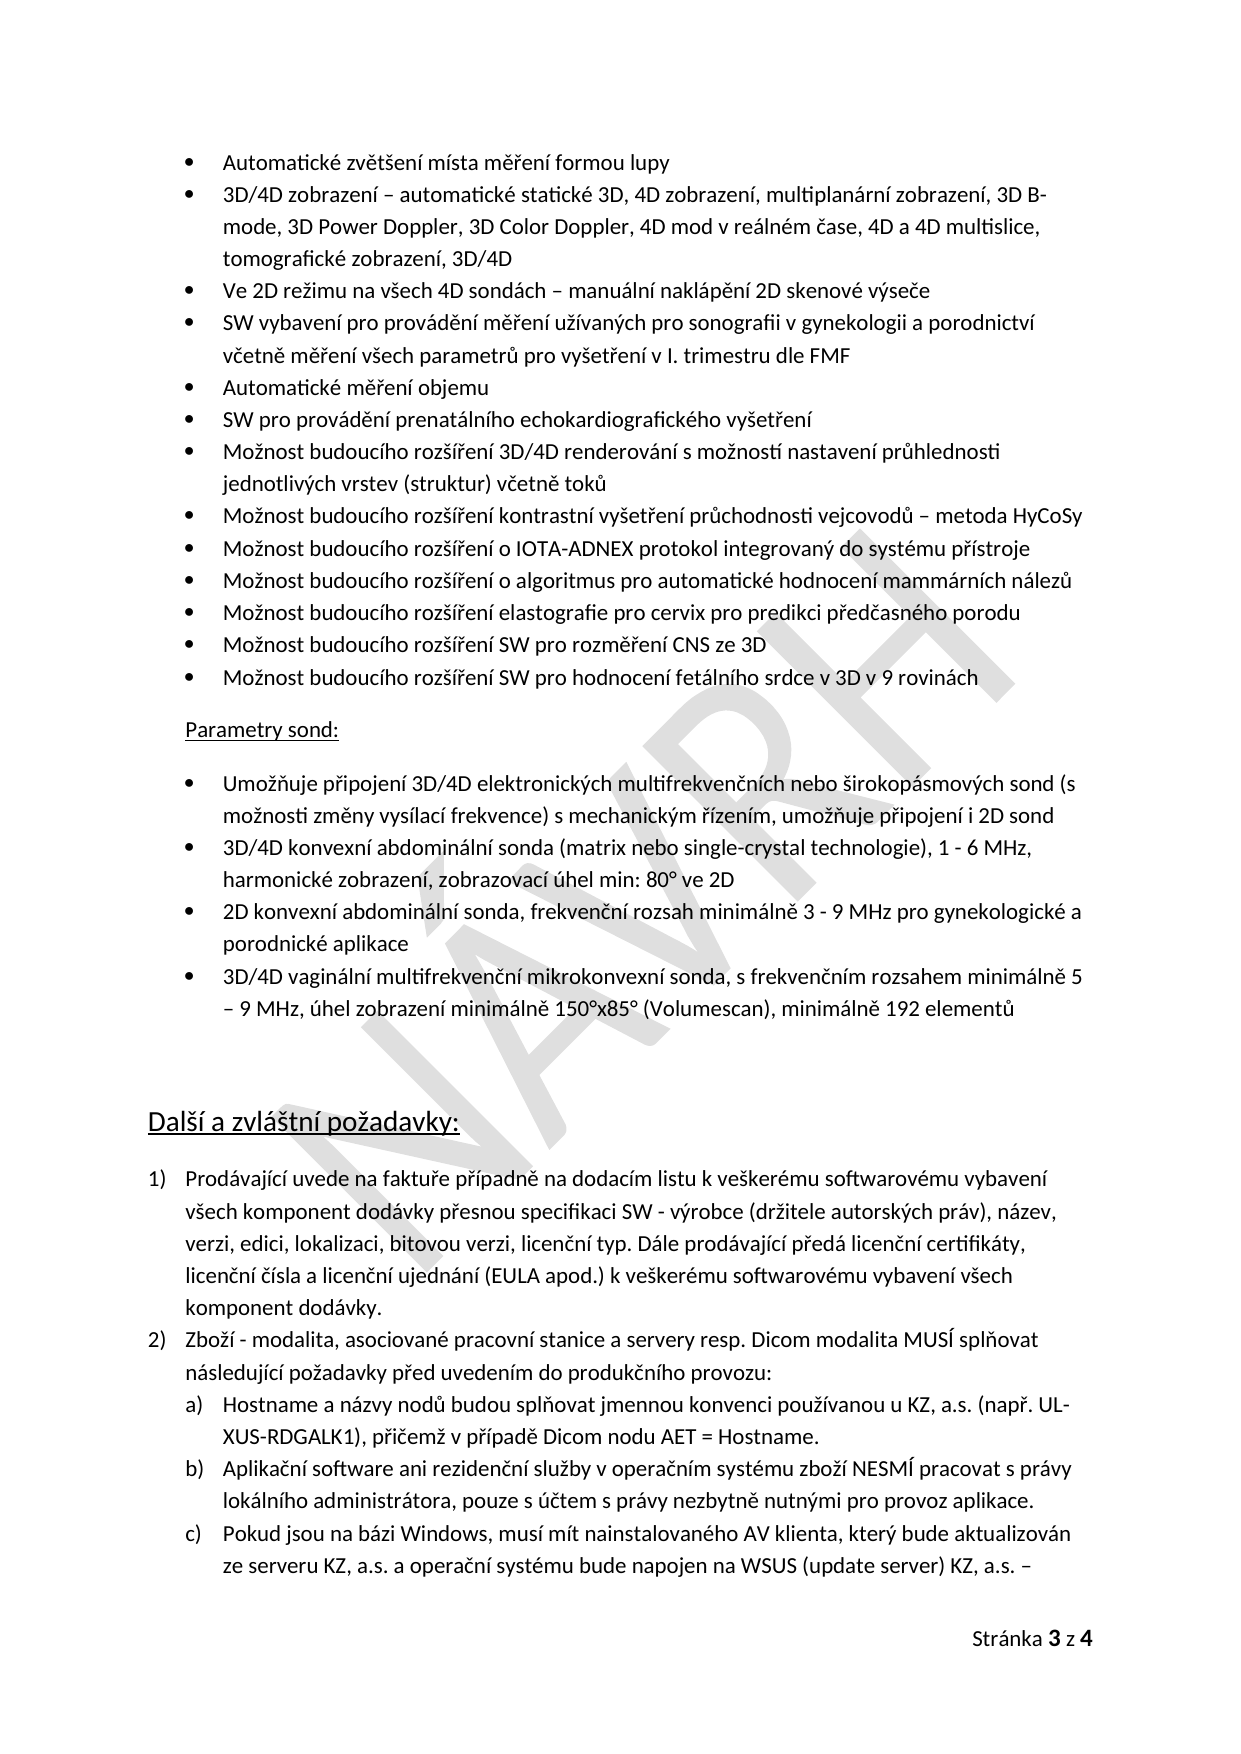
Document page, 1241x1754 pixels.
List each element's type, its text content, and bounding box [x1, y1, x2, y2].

list SW pro provádění prenatálního echokardiografického vyšetření [185, 405, 1093, 433]
list Prodávající uvede na faktuře případně na dodacím listu k veškerému softwarovému vybavení všech komponent dodávky přesnou specifikaci SW - výrobce (držitele autorských práv), název, verzi, edici, lokalizaci, bitovou verzi, licenční typ. Dále prodávající předá licenční certifikáty, licenční čísla a licenční ujednání (EULA apod.) k veškerému softwarovému vybavení všech komponent dodávky. [148, 1164, 1093, 1321]
list Hostname a názvy nodů budou splňovat jmennou konvenci používanou u KZ, a.s. (např. UL-XUS-RDGALK1), přičemž v případě Dicom nodu AET = Hostname. [185, 1390, 1093, 1450]
list Umožňuje připojení 3D/4D elektronických multifrekvenčních nebo širokopásmových sond (s možnosti změny vysílací frekvence) s mechanickým řízením, umožňuje připojení i 2D sond [185, 769, 1093, 829]
list Možnost budoucího rozšíření 3D/4D renderování s možností nastavení průhlednosti jednotlivých vrstev (struktur) včetně toků [185, 437, 1093, 497]
list Automatické měření objemu [185, 373, 1093, 401]
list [185, 1519, 1093, 1579]
text Parametry sond: [185, 716, 1093, 744]
list Možnost budoucího rozšíření o algoritmus pro automatické hodnocení mammárních nálezů [185, 566, 1093, 594]
list Automatické zvětšení místa měření formou lupy [185, 148, 1093, 176]
list Možnost budoucího rozšíření kontrastní vyšetření průchodnosti vejcovodů – metoda HyCoSy [185, 502, 1093, 530]
list Zboží - modalita, asociované pracovní stanice a servery resp. Dicom modalita MUSÍ splňovat následující požadavky před uvedením do produkčního provozu: [148, 1326, 1093, 1386]
list 3D/4D zobrazení – automatické statické 3D, 4D zobrazení, multiplanární zobrazení, 3D B-mode, 3D Power Doppler, 3D Color Doppler, 4D mod v reálném čase, 4D a 4D multislice, tomografické zobrazení, 3D/4D [185, 180, 1093, 272]
list 3D/4D konvexní abdominální sonda (matrix nebo single-crystal technologie), 1 - 6 MHz, harmonické zobrazení, zobrazovací úhel min: 80° ve 2D [185, 833, 1093, 893]
list Možnost budoucího rozšíření elastografie pro cervix pro predikci předčasného porodu [185, 598, 1093, 626]
list Možnost budoucího rozšíření SW pro rozměření CNS ze 3D [185, 630, 1093, 658]
list Ve 2D režimu na všech 4D sondách – manuální naklápění 2D skenové výseče [185, 276, 1093, 304]
text Další a zvláštní požadavky: [148, 1103, 1093, 1138]
list 2D konvexní abdominální sonda, frekvenční rozsah minimálně 3 - 9 MHz pro gynekologické a porodnické aplikace [185, 897, 1093, 958]
list SW vybavení pro provádění měření užívaných pro sonografii v gynekologii a porodnictví včetně měření všech parametrů pro vyšetření v I. trimestru dle FMF [185, 308, 1093, 369]
list Možnost budoucího rozšíření SW pro hodnocení fetálního srdce v 3D v 9 rovinách [185, 663, 1093, 691]
list 3D/4D vaginální multifrekvenční mikrokonvexní sonda, s frekvenčním rozsahem minimálně 5 – 9 MHz, úhel zobrazení minimálně 150°x85° (Volumescan), minimálně 192 elementů [185, 962, 1093, 1022]
list Možnost budoucího rozšíření o IOTA-ADNEX protokol integrovaný do systému přístroje [185, 534, 1093, 562]
list Aplikační software ani rezidenční služby v operačním systému zboží NESMÍ pracovat s právy lokálního administrátora, pouze s účtem s právy nezbytně nutnými pro provoz aplikace. [185, 1454, 1093, 1514]
